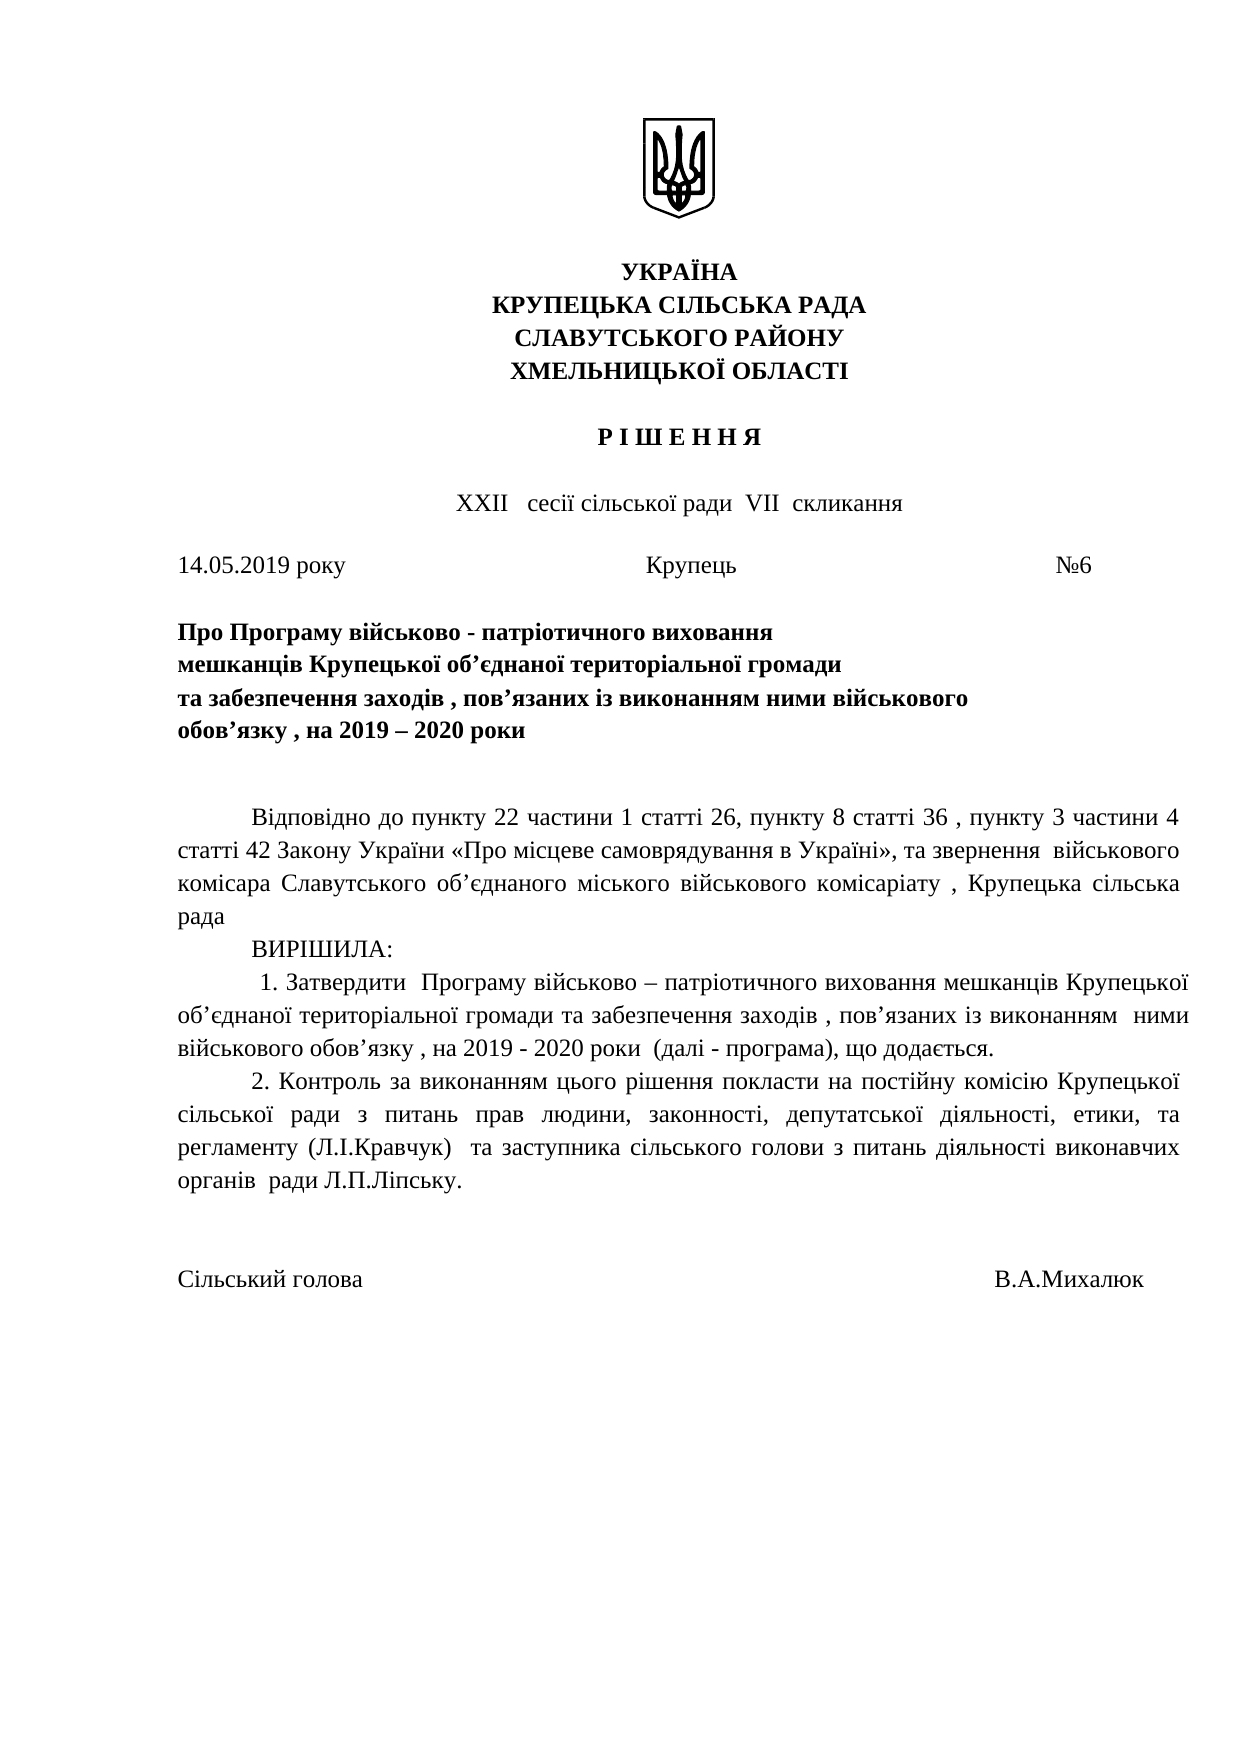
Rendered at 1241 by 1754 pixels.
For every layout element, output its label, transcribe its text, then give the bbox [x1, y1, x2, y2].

text Р І Ш Е Н Н Я [177, 422, 1181, 451]
text Про Програму військово - патріотичного виховання [177, 617, 1181, 645]
text КРУПЕЦЬКА СІЛЬСЬКА РАДА [177, 290, 1181, 319]
text 14.05.2019 року Крупець №6 [177, 551, 1181, 579]
text Відповідно до пункту 22 частини 1 статті 26, пункту 8 статті 36 , пункту 3 частини 4 статті 42 Закону України «Про місцеве самоврядування в Україні», та звернення військового комісара Славутського об’єднаного міського військового комісаріату , Крупецька сільська рада [177, 802, 1181, 929]
text ВИРІШИЛА: [177, 934, 1181, 962]
text СЛАВУТСЬКОГО РАЙОНУ [177, 323, 1181, 352]
text обов’язку , на 2019 – 2020 роки [177, 716, 1181, 744]
text 1. Затвердити Програму військово – патріотичного виховання мешканців Крупецької об’єднаної територіальної громади та забезпечення заходів , пов’язаних із виконанням ними військового обов’язку , на 2019 - 2020 роки (далі - програма), що додається. [177, 967, 1190, 1062]
text 2. Контроль за виконанням цього рішення покласти на постійну комісію Крупецької сільської ради з питань прав людини, законності, депутатської діяльності, етики, та регламенту (Л.І.Кравчук) та заступника сільського голови з питань діяльності виконавчих органів ради Л.П.Ліпську. [177, 1066, 1181, 1194]
text УКРАЇНА [177, 257, 1181, 286]
text мешканців Крупецької об’єднаної територіальної громади [177, 649, 1181, 678]
text Сільський голова В.А.Михалюк [177, 1264, 1181, 1293]
text ХМЕЛЬНИЦЬКОЇ ОБЛАСТІ [177, 356, 1181, 385]
text та забезпечення заходів , пов’язаних із виконанням ними військового [177, 683, 1181, 711]
text XХІІ сесії сільської ради VІІ скликання [177, 488, 1181, 517]
